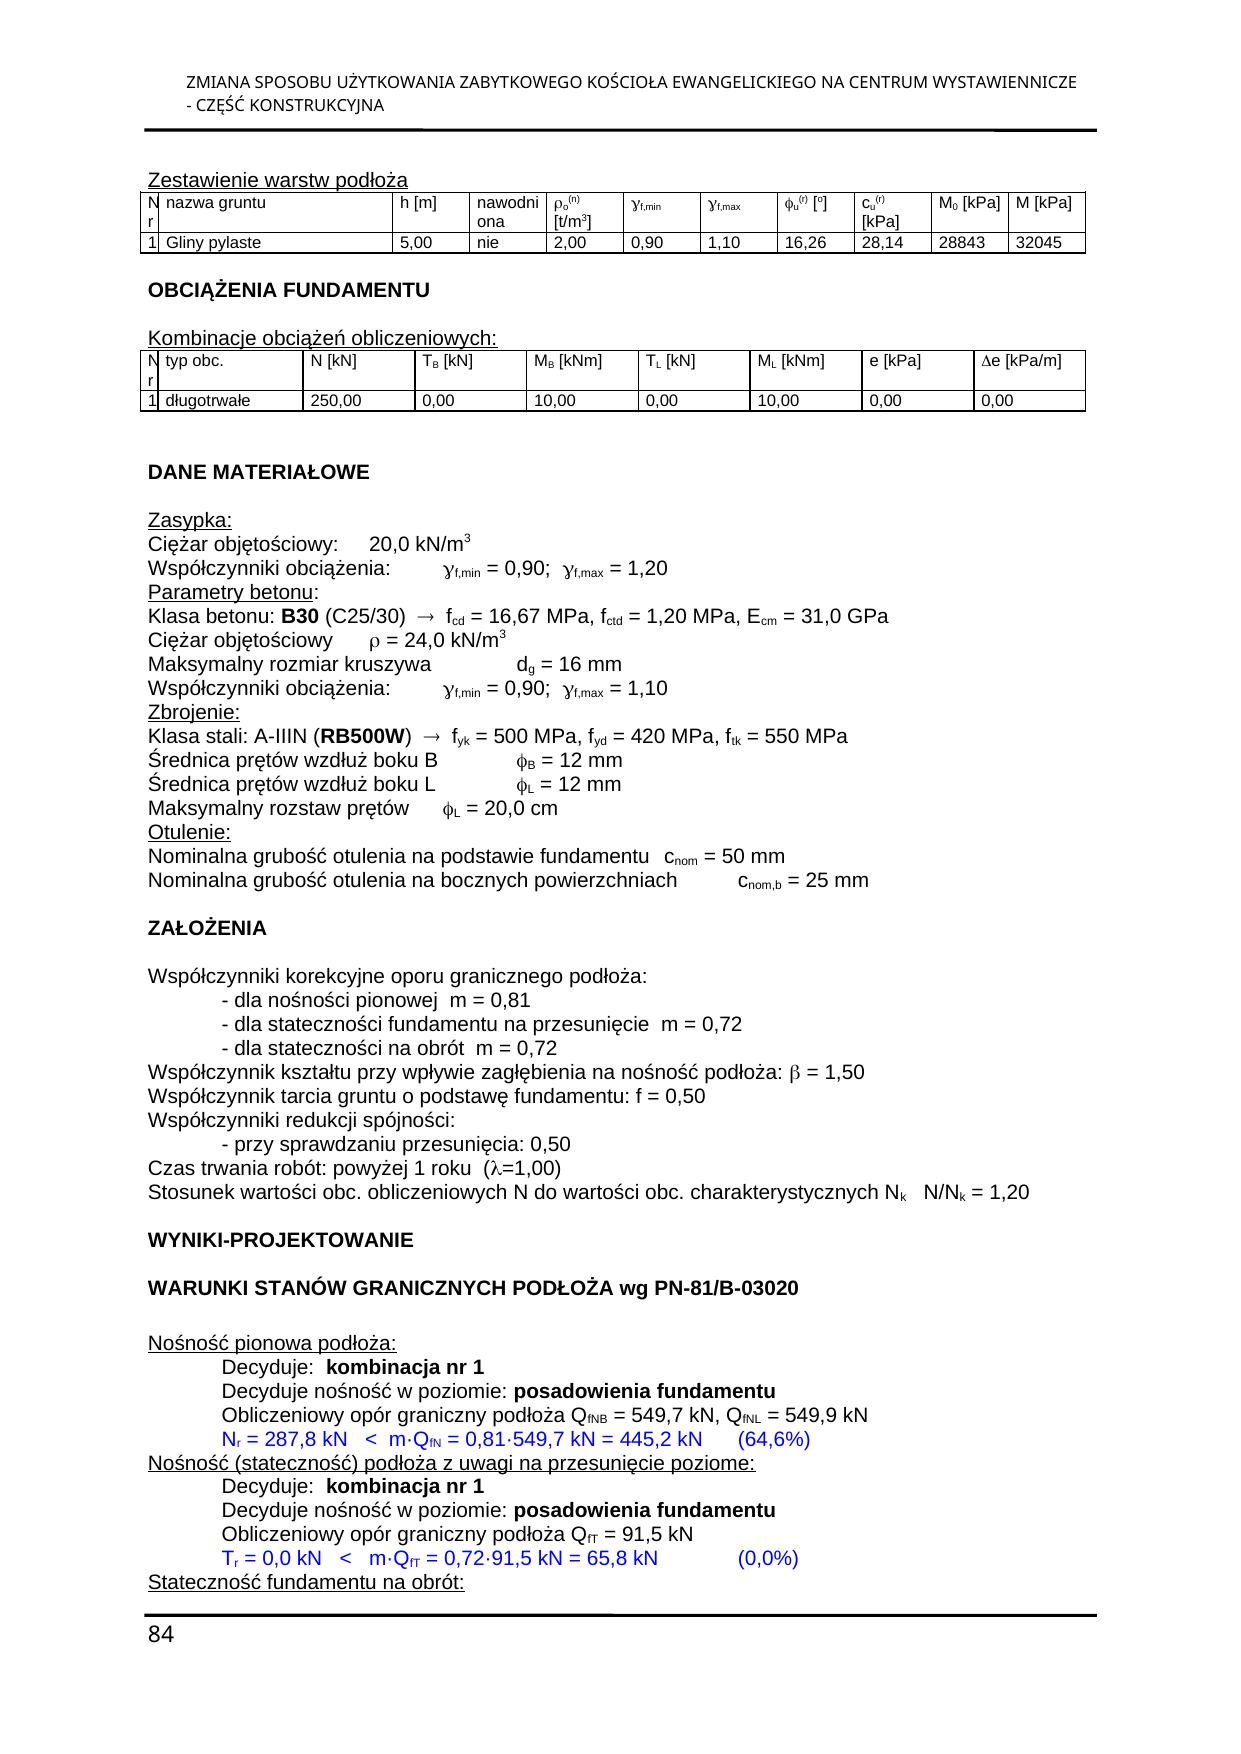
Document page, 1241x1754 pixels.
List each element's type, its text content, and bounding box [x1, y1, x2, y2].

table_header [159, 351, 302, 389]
text WYNIKI-PROJEKTOWANIE [148, 1227, 1093, 1251]
text Nominalna grubość otulenia na bocznych powierzchniach cnom,b = 25 mm [148, 868, 1093, 892]
text OBCIĄŻENIA FUNDAMENTU [148, 278, 1093, 302]
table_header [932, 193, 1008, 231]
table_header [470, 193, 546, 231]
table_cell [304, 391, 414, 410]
text WARUNKI STANÓW GRANICZNYCH PODŁOŻA wg PN-81/B-03020 [148, 1275, 1093, 1299]
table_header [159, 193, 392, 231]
text Ciężar objętościowy  = 24,0 kN/m3 [148, 628, 1093, 652]
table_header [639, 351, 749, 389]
text Stosunek wartości obc. obliczeniowych N do wartości obc. charakterystycznych Nk N/Nk = 1,20 [148, 1179, 1093, 1203]
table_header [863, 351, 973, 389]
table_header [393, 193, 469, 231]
text Obliczeniowy opór graniczny podłoża QfNB = 549,7 kN, QfNL = 549,9 kN [148, 1402, 1093, 1426]
text Nr = 287,8 kN < m·QfN = 0,81·549,7 kN = 445,2 kN (64,6%) [148, 1426, 1093, 1450]
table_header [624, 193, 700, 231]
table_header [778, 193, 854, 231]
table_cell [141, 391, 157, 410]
text - dla stateczności fundamentu na przesunięcie m = 0,72 [148, 1012, 1093, 1036]
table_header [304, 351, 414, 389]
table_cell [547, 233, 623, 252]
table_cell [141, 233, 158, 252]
text Otulenie: [148, 820, 1093, 844]
text Decyduje: kombinacja nr 1 [148, 1354, 1093, 1378]
text Zasypka: [148, 508, 1093, 532]
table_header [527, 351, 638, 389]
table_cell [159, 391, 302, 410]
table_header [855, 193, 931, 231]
text Zestawienie warstw podłoża [148, 167, 1093, 191]
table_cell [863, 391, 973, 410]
text Współczynniki obciążenia: f,min = 0,90; f,max = 1,10 [148, 676, 1093, 700]
text Współczynnik tarcia gruntu o podstawę fundamentu: f = 0,50 [148, 1083, 1093, 1107]
text Nośność pionowa podłoża: [148, 1331, 1093, 1354]
text Nominalna grubość otulenia na podstawie fundamentu cnom = 50 mm [148, 844, 1093, 868]
text Maksymalny rozstaw prętów L = 20,0 cm [148, 796, 1093, 820]
text Decyduje: kombinacja nr 1 [148, 1474, 1093, 1498]
text Obliczeniowy opór graniczny podłoża QfT = 91,5 kN [148, 1522, 1093, 1546]
text Średnica prętów wzdłuż boku B B = 12 mm [148, 748, 1093, 772]
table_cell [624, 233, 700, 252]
text Współczynnik kształtu przy wpływie zagłębienia na nośność podłoża:  = 1,50 [148, 1059, 1093, 1083]
text Decyduje nośność w poziomie: posadowienia fundamentu [148, 1498, 1093, 1522]
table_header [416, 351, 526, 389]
text Ciężar objętościowy: 20,0 kN/m3 [148, 532, 1093, 556]
text Czas trwania robót: powyżej 1 roku (=1,00) [148, 1155, 1093, 1179]
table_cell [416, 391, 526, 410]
text Współczynniki obciążenia: f,min = 0,90; f,max = 1,20 [148, 556, 1093, 579]
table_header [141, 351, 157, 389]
text Kombinacje obciążeń obliczeniowych: [148, 326, 1093, 349]
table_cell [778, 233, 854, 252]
text Zbrojenie: [148, 700, 1093, 724]
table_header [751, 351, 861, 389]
text DANE MATERIAŁOWE [148, 460, 1093, 484]
text Klasa stali: A-IIIN (RB500W)  fyk = 500 MPa, fyd = 420 MPa, ftk = 550 MPa [148, 724, 1093, 748]
text Klasa betonu: B30 (C25/30)  fcd = 16,67 MPa, fctd = 1,20 MPa, Ecm = 31,0 GPa [148, 603, 1093, 628]
text Tr = 0,0 kN < m·QfT = 0,72·91,5 kN = 65,8 kN (0,0%) [148, 1546, 1093, 1570]
text Współczynniki korekcyjne oporu granicznego podłoża: [148, 964, 1093, 988]
text - dla stateczności na obrót m = 0,72 [148, 1036, 1093, 1059]
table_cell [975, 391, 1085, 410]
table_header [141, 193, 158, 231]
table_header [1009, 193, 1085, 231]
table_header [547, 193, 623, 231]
text Decyduje nośność w poziomie: posadowienia fundamentu [148, 1378, 1093, 1402]
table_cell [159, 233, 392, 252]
text Średnica prętów wzdłuż boku L L = 12 mm [148, 772, 1093, 796]
text Współczynniki redukcji spójności: [148, 1107, 1093, 1131]
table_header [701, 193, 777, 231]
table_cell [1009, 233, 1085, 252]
text Maksymalny rozmiar kruszywa dg = 16 mm [148, 652, 1093, 676]
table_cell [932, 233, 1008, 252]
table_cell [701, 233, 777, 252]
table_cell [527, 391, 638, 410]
text - przy sprawdzaniu przesunięcia: 0,50 [148, 1131, 1093, 1155]
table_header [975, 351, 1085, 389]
text Stateczność fundamentu na obrót: [148, 1570, 1093, 1594]
text ZAŁOŻENIA [148, 916, 1093, 940]
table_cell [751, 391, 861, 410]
text Nośność (stateczność) podłoża z uwagi na przesunięcie poziome: [148, 1450, 1093, 1474]
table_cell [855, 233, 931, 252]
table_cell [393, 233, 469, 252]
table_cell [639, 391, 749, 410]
text Parametry betonu: [148, 579, 1093, 603]
text - dla nośności pionowej m = 0,81 [148, 988, 1093, 1012]
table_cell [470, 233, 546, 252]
